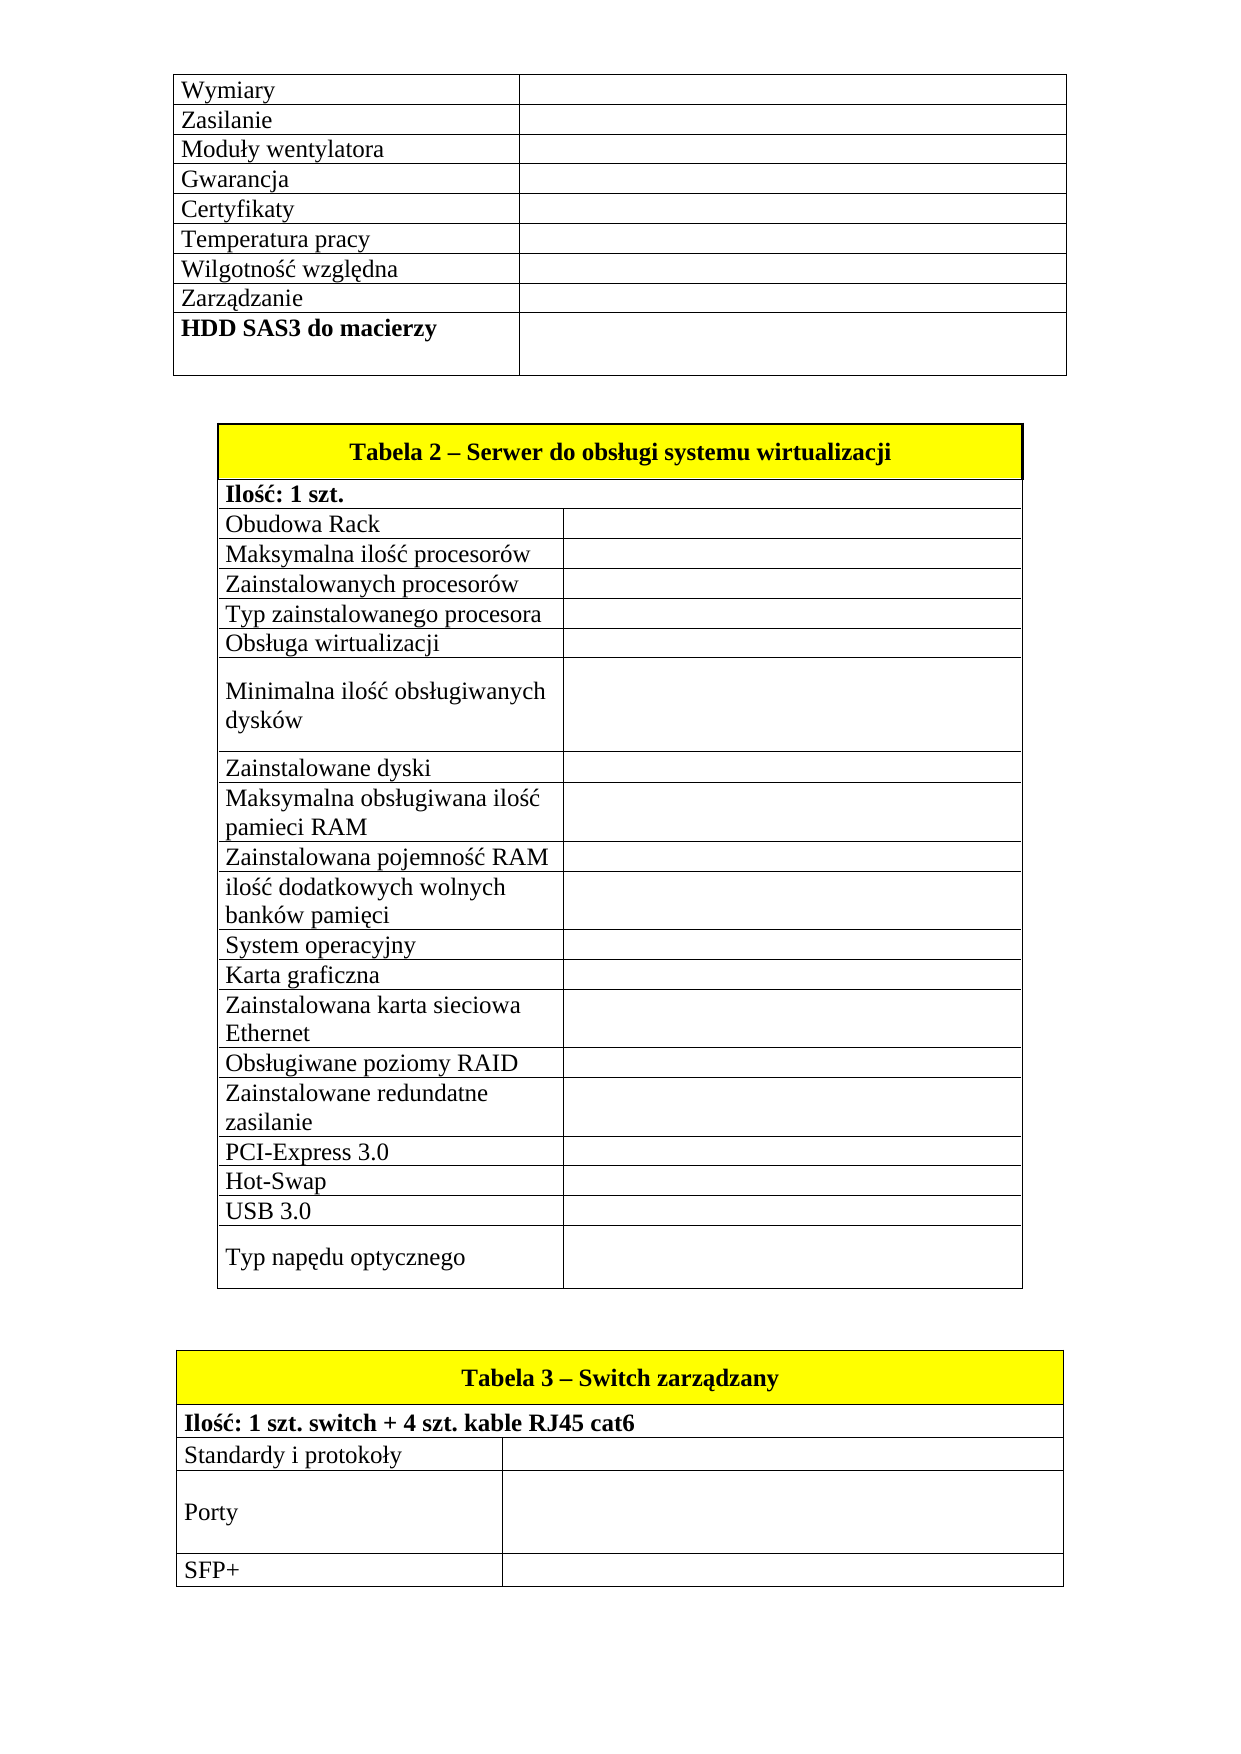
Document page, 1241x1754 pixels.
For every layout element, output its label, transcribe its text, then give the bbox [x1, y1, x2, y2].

table_cell Temperatura pracy [174, 224, 519, 253]
table_cell ilość dodatkowych wolnych banków pamięci [218, 871, 563, 929]
table_cell [564, 751, 1022, 782]
table_cell [564, 657, 1022, 751]
table_cell [503, 1471, 1063, 1553]
table_cell Zainstalowanych procesorów [218, 568, 563, 598]
table_cell [564, 1077, 1022, 1136]
table_cell [520, 135, 1066, 163]
table_cell [564, 538, 1022, 568]
table_cell Typ napędu optycznego [218, 1225, 563, 1287]
table_cell Obsługa wirtualizacji [218, 628, 563, 657]
table_cell Ilość: 1 szt. switch + 4 szt. kable RJ45 cat6 [177, 1405, 1063, 1437]
table_cell Maksymalna ilość procesorów [218, 538, 563, 568]
table_cell [564, 508, 1022, 538]
table_cell [564, 959, 1022, 989]
table_cell Wilgotność względna [174, 254, 519, 282]
table_cell SFP+ [177, 1554, 502, 1586]
table_cell Zainstalowana pojemność RAM [218, 841, 563, 871]
table_cell Moduły wentylatora [174, 135, 519, 163]
table_cell Typ zainstalowanego procesora [218, 598, 563, 627]
table_cell PCI-Express 3.0 [218, 1136, 563, 1165]
table_cell [564, 1136, 1022, 1165]
table_cell [520, 164, 1066, 193]
table_cell System operacyjny [218, 929, 563, 959]
table_cell [503, 1554, 1063, 1586]
table_cell [564, 1047, 1022, 1077]
table_cell Hot-Swap [218, 1165, 563, 1195]
table_cell USB 3.0 [218, 1195, 563, 1225]
table_cell [520, 105, 1066, 133]
table_cell Zasilanie [174, 105, 519, 133]
table_cell Certyfikaty [174, 194, 519, 223]
table_cell [564, 989, 1022, 1047]
table_cell [564, 1225, 1022, 1287]
table_header Tabela 2 – Serwer do obsługi systemu wirtualizacji [219, 425, 1021, 478]
table_cell [564, 628, 1022, 657]
table_header Tabela 3 – Switch zarządzany [177, 1351, 1063, 1404]
table_cell [520, 224, 1066, 253]
table_cell Obudowa Rack [218, 508, 563, 538]
table_cell [564, 841, 1022, 871]
table_cell [564, 782, 1022, 841]
table_cell [520, 284, 1066, 312]
table_cell Zarządzanie [174, 284, 519, 312]
table_cell [520, 194, 1066, 223]
table_cell Porty [177, 1471, 502, 1553]
table_cell Ilość: 1 szt. [218, 480, 1022, 508]
table_cell [564, 1165, 1022, 1195]
table_cell Gwarancja [174, 164, 519, 193]
table_cell [564, 871, 1022, 929]
table_cell Wymiary [174, 75, 519, 104]
table_cell [520, 254, 1066, 282]
table_cell [503, 1438, 1063, 1470]
table_cell [520, 313, 1066, 375]
table_cell HDD SAS3 do macierzy [174, 313, 519, 375]
table_cell Obsługiwane poziomy RAID [218, 1047, 563, 1077]
table_cell [520, 75, 1066, 104]
table_cell Minimalna ilość obsługiwanych dysków [218, 657, 563, 751]
table_cell Zainstalowane redundatne zasilanie [218, 1077, 563, 1136]
table_cell [564, 598, 1022, 627]
table_cell [564, 1195, 1022, 1225]
table_cell Karta graficzna [218, 959, 563, 989]
table_cell [564, 929, 1022, 959]
table_cell Zainstalowane dyski [218, 751, 563, 782]
table_cell [564, 568, 1022, 598]
table_cell Zainstalowana karta sieciowa Ethernet [218, 989, 563, 1047]
table_cell Maksymalna obsługiwana ilość pamieci RAM [218, 782, 563, 841]
table_cell Standardy i protokoły [177, 1438, 502, 1470]
